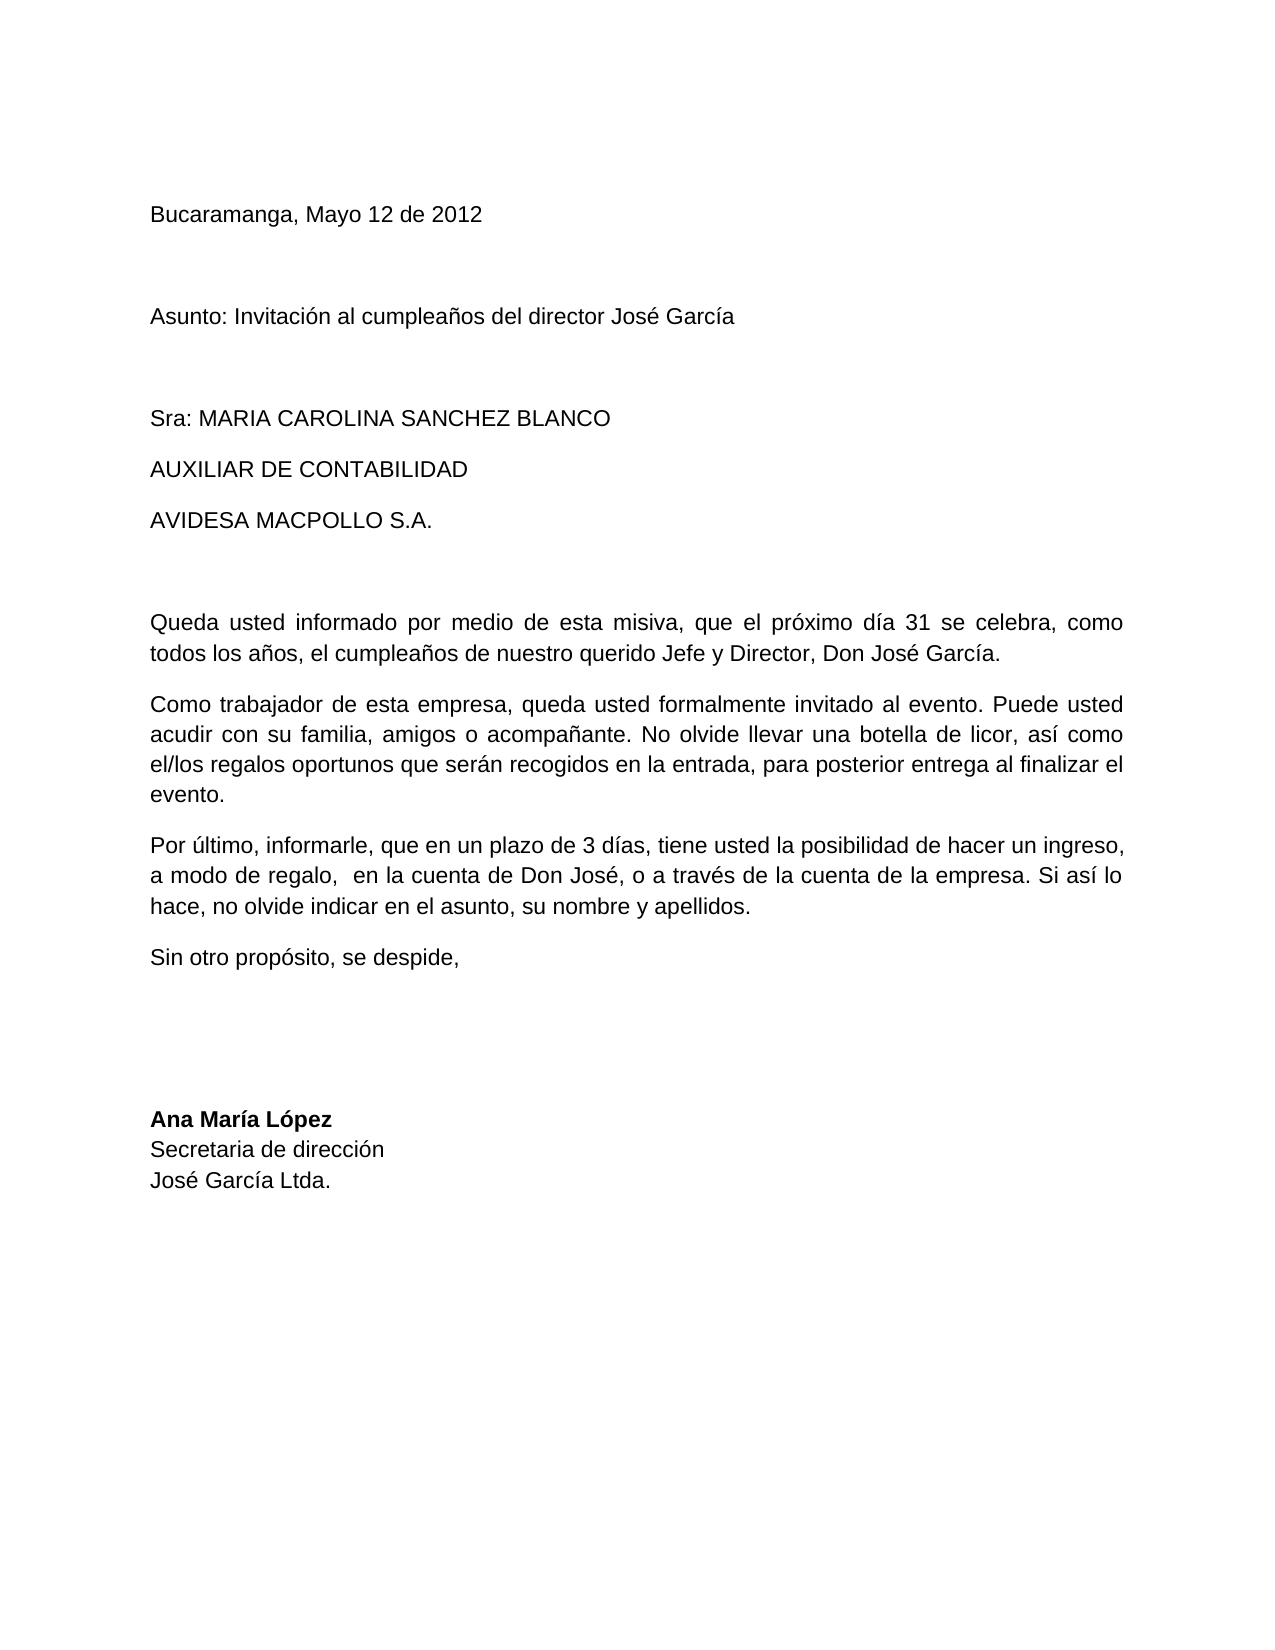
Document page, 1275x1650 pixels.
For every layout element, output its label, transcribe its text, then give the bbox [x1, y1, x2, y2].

text Ana María López [150, 1106, 1125, 1133]
text Por último, informarle, que en un plazo de 3 días, tiene usted la posibilidad de hacer un ingreso, a modo de regalo, en la cuenta de Don José, o a través de la cuenta de la empresa. Si así lo hace, no olvide indicar en el asunto, su nombre y apellidos. [150, 832, 1125, 919]
text AUXILIAR DE CONTABILIDAD [150, 456, 1125, 483]
text José García Ltda. [150, 1167, 1125, 1193]
text Como trabajador de esta empresa, queda usted formalmente invitado al evento. Puede usted acudir con su familia, amigos o acompañante. No olvide llevar una botella de licor, así como el/los regalos oportunos que serán recogidos en la entrada, para posterior entrega al finalizar el evento. [150, 691, 1125, 808]
text Queda usted informado por medio de esta misiva, que el próximo día 31 se celebra, como todos los años, el cumpleaños de nuestro querido Jefe y Director, Don José García. [150, 609, 1125, 666]
text Sra: MARIA CAROLINA SANCHEZ BLANCO [150, 405, 1125, 432]
text Bucaramanga, Mayo 12 de 2012 [150, 201, 1125, 227]
text Sin otro propósito, se despide, [150, 944, 1125, 970]
text Secretaria de dirección [150, 1136, 1125, 1163]
text AVIDESA MACPOLLO S.A. [150, 507, 1125, 534]
text Asunto: Invitación al cumpleaños del director José García [150, 303, 1125, 329]
